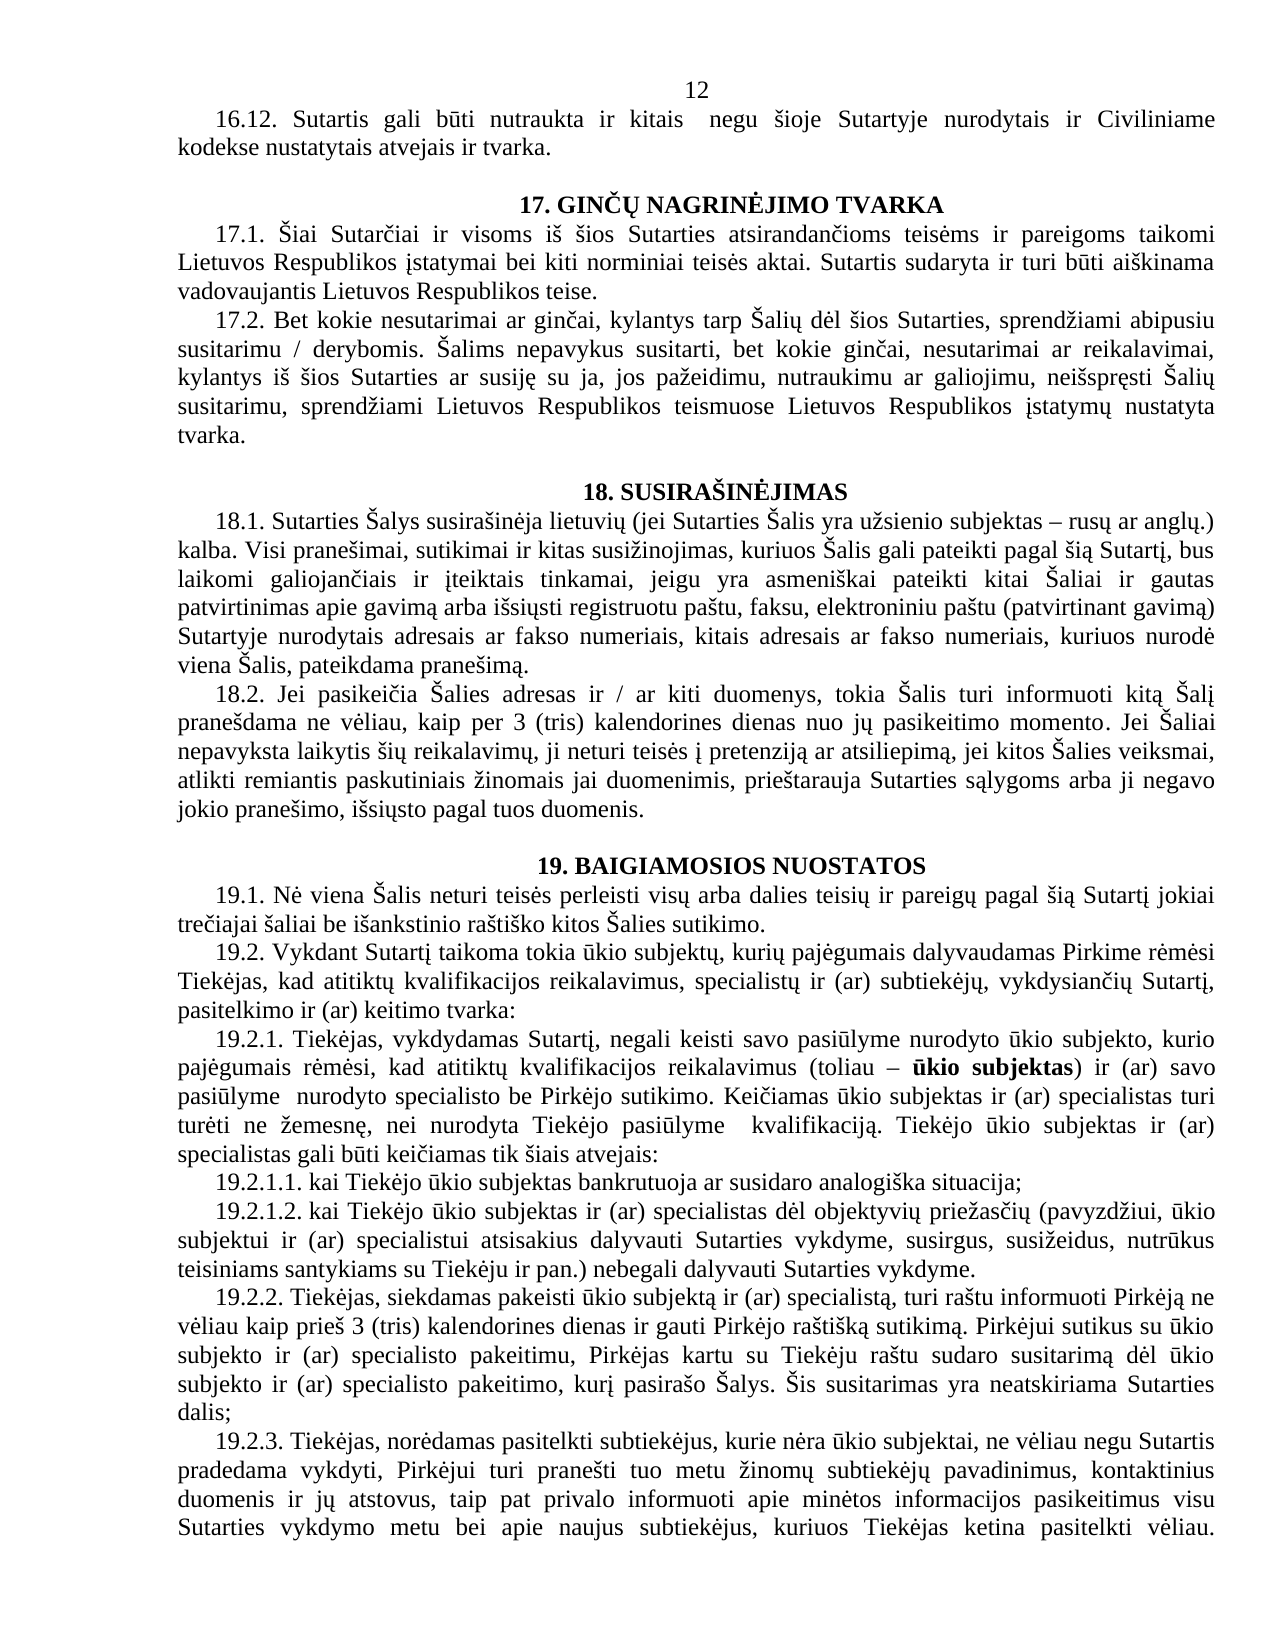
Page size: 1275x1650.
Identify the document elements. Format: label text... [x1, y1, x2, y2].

text 16.12. Sutartis gali būti nutraukta ir kitais negu šioje Sutartyje nurodytais ir Civiliniame kodekse nustatytais atvejais ir tvarka. [177, 104, 1216, 161]
text 19.2.1. Tiekėjas, vykdydamas Sutartį, negali keisti savo pasiūlyme nurodyto ūkio subjekto, kurio pajėgumais rėmėsi, kad atitiktų kvalifikacijos reikalavimus (toliau – ūkio subjektas) ir (ar) savo pasiūlyme nurodyto specialisto be Pirkėjo sutikimo. Keičiamas ūkio subjektas ir (ar) specialistas turi turėti ne žemesnę, nei nurodyta Tiekėjo pasiūlyme kvalifikaciją. Tiekėjo ūkio subjektas ir (ar) specialistas gali būti keičiamas tik šiais atvejais: [177, 1024, 1216, 1167]
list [177, 1426, 1216, 1541]
list kai Tiekėjo ūkio subjektas ir (ar) specialistas dėl objektyvių priežasčių (pavyzdžiui, ūkio subjektui ir (ar) specialistui atsisakius dalyvauti Sutarties vykdyme, susirgus, susižeidus, nutrūkus teisiniams santykiams su Tiekėju ir pan.) nebegali dalyvauti Sutarties vykdyme. [177, 1196, 1216, 1282]
text 18.2. Jei pasikeičia Šalies adresas ir / ar kiti duomenys, tokia Šalis turi informuoti kitą Šalį pranešdama ne vėliau, kaip per 3 (tris) kalendorines dienas nuo jų pasikeitimo momento. Jei Šaliai nepavyksta laikytis šių reikalavimų, ji neturi teisės į pretenziją ar atsiliepimą, jei kitos Šalies veiksmai, atlikti remiantis paskutiniais žinomais jai duomenimis, prieštarauja Sutarties sąlygoms arba ji negavo jokio pranešimo, išsiųsto pagal tuos duomenis. [177, 679, 1216, 822]
list Tiekėjas, siekdamas pakeisti ūkio subjektą ir (ar) specialistą, turi raštu informuoti Pirkėją ne vėliau kaip prieš 3 (tris) kalendorines dienas ir gauti Pirkėjo raštišką sutikimą. Pirkėjui sutikus su ūkio subjekto ir (ar) specialisto pakeitimu, Pirkėjas kartu su Tiekėju raštu sudaro susitarimą dėl ūkio subjekto ir (ar) specialisto pakeitimo, kurį pasirašo Šalys. Šis susitarimas yra neatskiriama Sutarties dalis; [177, 1282, 1216, 1426]
text 19. BAIGIAMOSIOS NUOSTATOS [210, 851, 1216, 880]
text 17. GINČŲ NAGRINĖJIMO TVARKA [210, 190, 1216, 219]
text 19.2. Vykdant Sutartį taikoma tokia ūkio subjektų, kurių pajėgumais dalyvaudamas Pirkime rėmėsi Tiekėjas, kad atitiktų kvalifikacijos reikalavimus, specialistų ir (ar) subtiekėjų, vykdysiančių Sutartį, pasitelkimo ir (ar) keitimo tvarka: [177, 937, 1216, 1024]
text 17.2. Bet kokie nesutarimai ar ginčai, kylantys tarp Šalių dėl šios Sutarties, sprendžiami abipusiu susitarimu / derybomis. Šalims nepavykus susitarti, bet kokie ginčai, nesutarimai ar reikalavimai, kylantys iš šios Sutarties ar susiję su ja, jos pažeidimu, nutraukimu ar galiojimu, neišspręsti Šalių susitarimu, sprendžiami Lietuvos Respublikos teismuose Lietuvos Respublikos įstatymų nustatyta tvarka. [177, 305, 1216, 449]
text 19.1. Nė viena Šalis neturi teisės perleisti visų arba dalies teisių ir pareigų pagal šią Sutartį jokiai trečiajai šaliai be išankstinio raštiško kitos Šalies sutikimo. [177, 880, 1216, 937]
text 18.1. Sutarties Šalys susirašinėja lietuvių (jei Sutarties Šalis yra užsienio subjektas – rusų ar anglų.) kalba. Visi pranešimai, sutikimai ir kitas susižinojimas, kuriuos Šalis gali pateikti pagal šią Sutartį, bus laikomi galiojančiais ir įteiktais tinkamai, jeigu yra asmeniškai pateikti kitai Šaliai ir gautas patvirtinimas apie gavimą arba išsiųsti registruotu paštu, faksu, elektroniniu paštu (patvirtinant gavimą) Sutartyje nurodytais adresais ar fakso numeriais, kitais adresais ar fakso numeriais, kuriuos nurodė viena Šalis, pateikdama pranešimą. [177, 506, 1216, 679]
list kai Tiekėjo ūkio subjektas bankrutuoja ar susidaro analogiška situacija; [177, 1167, 1216, 1196]
text 18. SUSIRAŠINĖJIMAS [177, 477, 1216, 506]
text 17.1. Šiai Sutarčiai ir visoms iš šios Sutarties atsirandančioms teisėms ir pareigoms taikomi Lietuvos Respublikos įstatymai bei kiti norminiai teisės aktai. Sutartis sudaryta ir turi būti aiškinama vadovaujantis Lietuvos Respublikos teise. [177, 219, 1216, 305]
